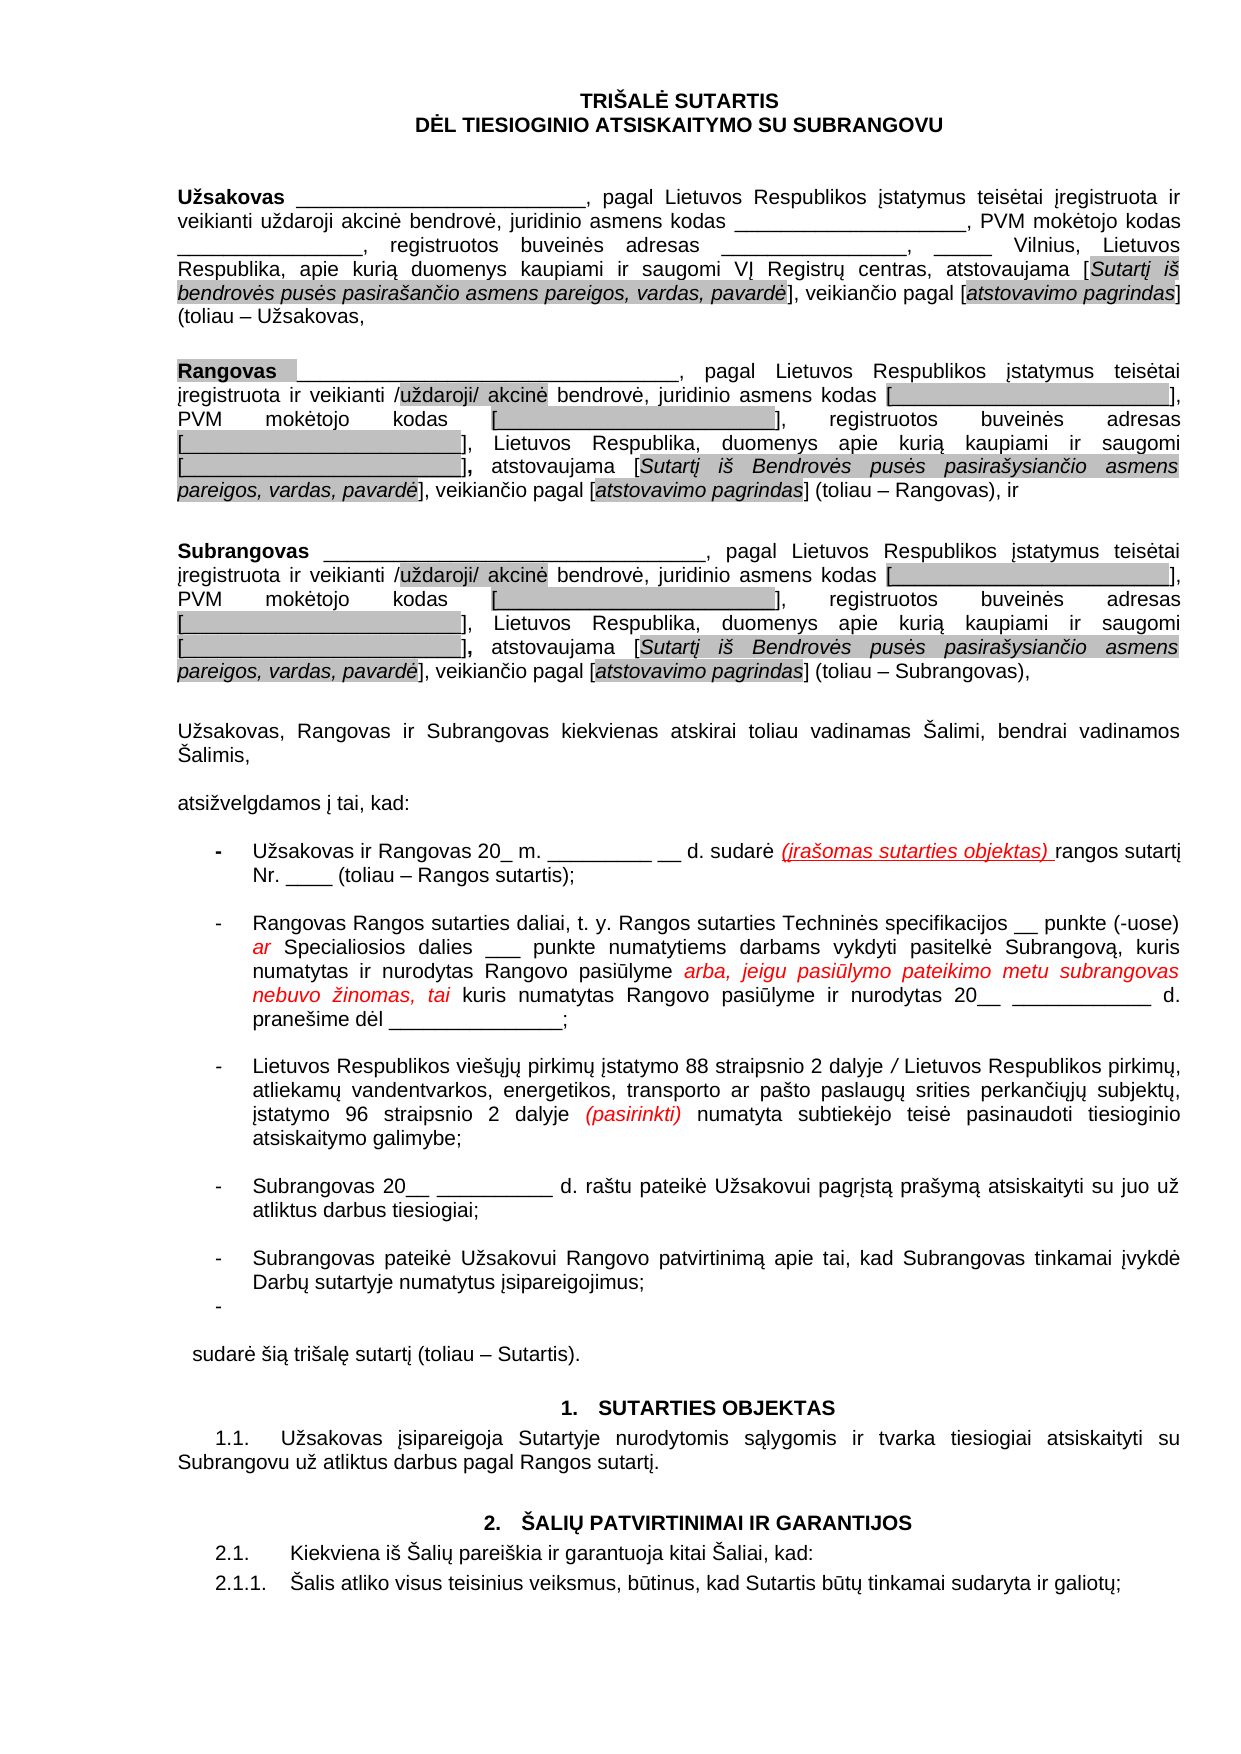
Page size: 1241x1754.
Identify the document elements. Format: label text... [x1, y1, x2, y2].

text DĖL TIESIOGINIO ATSISKAITYMO SU SUBRANGOVU [177, 113, 1181, 137]
list Užsakovas ir Rangovas 20_ m. _________ __ d. sudarė (įrašomas sutarties objektas) rangos sutartį Nr. ____ (toliau – Rangos sutartis); [215, 839, 1181, 887]
list atsižvelgdamos į tai, kad: [177, 791, 1181, 815]
list Subrangovas 20__ __________ d. raštu pateikė Užsakovui pagrįstą prašymą atsiskaityti su juo už atliktus darbus tiesiogiai; [215, 1174, 1181, 1222]
list Kiekviena iš Šalių pareiškia ir garantuoja kitai Šaliai, kad: [215, 1541, 1181, 1565]
list sudarė šią trišalę sutartį (toliau – Sutartis). [192, 1342, 1181, 1366]
list Užsakovas, Rangovas ir Subrangovas kiekvienas atskirai toliau vadinamas Šalimi, bendrai vadinamos Šalimis, [177, 719, 1181, 767]
text Subrangovas _________________________________, pagal Lietuvos Respublikos įstatymus teisėtai įregistruota ir veikianti /uždaroji/ akcinė bendrovė, juridinio asmens kodas [________________________], PVM mokėtojo kodas [________________________], registruotos buveinės adresas [________________________], Lietuvos Respublika, duomenys apie kurią kaupiami ir saugomi [________________________], atstovaujama [Sutartį iš Bendrovės pusės pasirašysiančio asmens pareigos, vardas, pavardė], veikiančio pagal [atstovavimo pagrindas] (toliau – Subrangovas), [177, 539, 1181, 682]
text TRIŠALĖ SUTARTIS [177, 89, 1181, 113]
list Šalis atliko visus teisinius veiksmus, būtinus, kad Sutartis būtų tinkamai sudaryta ir galiotų; [215, 1571, 1181, 1595]
list Rangovas Rangos sutarties daliai, t. y. Rangos sutarties Techninės specifikacijos __ punkte (-uose) ar Specialiosios dalies ___ punkte numatytiems darbams vykdyti pasitelkė Subrangovą, kuris numatytas ir nurodytas Rangovo pasiūlyme arba, jeigu pasiūlymo pateikimo metu subrangovas nebuvo žinomas, tai kuris numatytas Rangovo pasiūlyme ir nurodytas 20__ ____________ d. pranešime dėl _______________; [215, 911, 1181, 1030]
text Rangovas _________________________________, pagal Lietuvos Respublikos įstatymus teisėtai įregistruota ir veikianti /uždaroji/ akcinė bendrovė, juridinio asmens kodas [________________________], PVM mokėtojo kodas [________________________], registruotos buveinės adresas [________________________], Lietuvos Respublika, duomenys apie kurią kaupiami ir saugomi [________________________], atstovaujama [Sutartį iš Bendrovės pusės pasirašysiančio asmens pareigos, vardas, pavardė], veikiančio pagal [atstovavimo pagrindas] (toliau – Rangovas), ir [177, 358, 1181, 502]
list SUTARTIES OBJEKTAS [215, 1396, 1181, 1420]
list Lietuvos Respublikos viešųjų pirkimų įstatymo 88 straipsnio 2 dalyje / Lietuvos Respublikos pirkimų, atliekamų vandentvarkos, energetikos, transporto ar pašto paslaugų srities perkančiųjų subjektų, įstatymo 96 straipsnio 2 dalyje (pasirinkti) numatyta subtiekėjo teisė pasinaudoti tiesioginio atsiskaitymo galimybe; [215, 1054, 1181, 1150]
list Subrangovas pateikė Užsakovui Rangovo patvirtinimą apie tai, kad Subrangovas tinkamai įvykdė Darbų sutartyje numatytus įsipareigojimus; [215, 1246, 1181, 1294]
list ŠALIŲ PATVIRTINIMAI IR GARANTIJOS [215, 1511, 1181, 1534]
list Užsakovas įsipareigoja Sutartyje nurodytomis sąlygomis ir tvarka tiesiogiai atsiskaityti su Subrangovu už atliktus darbus pagal Rangos sutartį. [177, 1426, 1181, 1474]
text Užsakovas _________________________, pagal Lietuvos Respublikos įstatymus teisėtai įregistruota ir veikianti uždaroji akcinė bendrovė, juridinio asmens kodas ____________________, PVM mokėtojo kodas ________________, registruotos buveinės adresas ________________, _____ Vilnius, Lietuvos Respublika, apie kurią duomenys kaupiami ir saugomi VĮ Registrų centras, atstovaujama [Sutartį iš bendrovės pusės pasirašančio asmens pareigos, vardas, pavardė], veikiančio pagal [atstovavimo pagrindas] (toliau – Užsakovas, [177, 184, 1181, 328]
